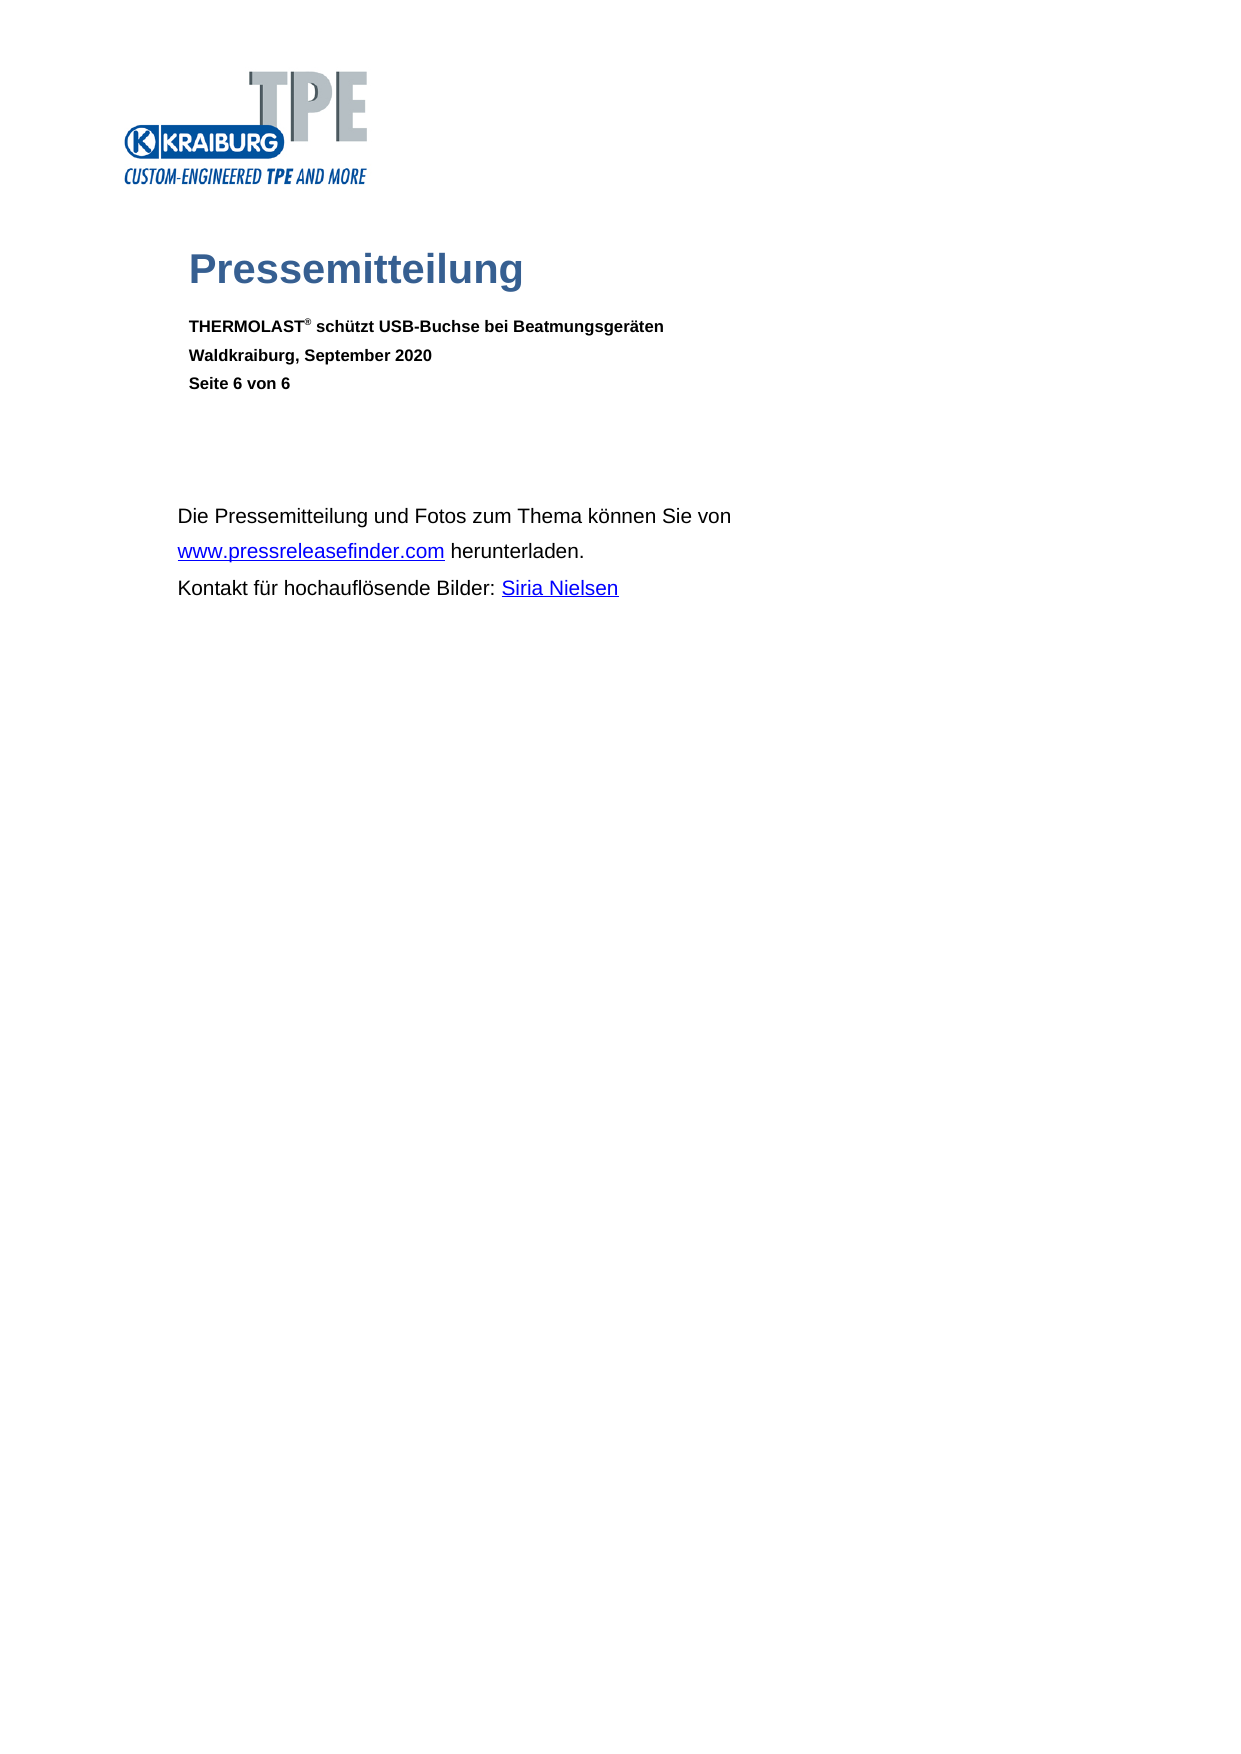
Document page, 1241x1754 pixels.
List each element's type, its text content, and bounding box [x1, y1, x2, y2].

picture [112, 55, 379, 200]
text Die Pressemitteilung und Fotos zum Thema können Sie von www.pressreleasefinder.com herunterladen. [177, 503, 871, 563]
text Kontakt für hochauflösende Bilder: Siria Nielsen [177, 575, 871, 599]
